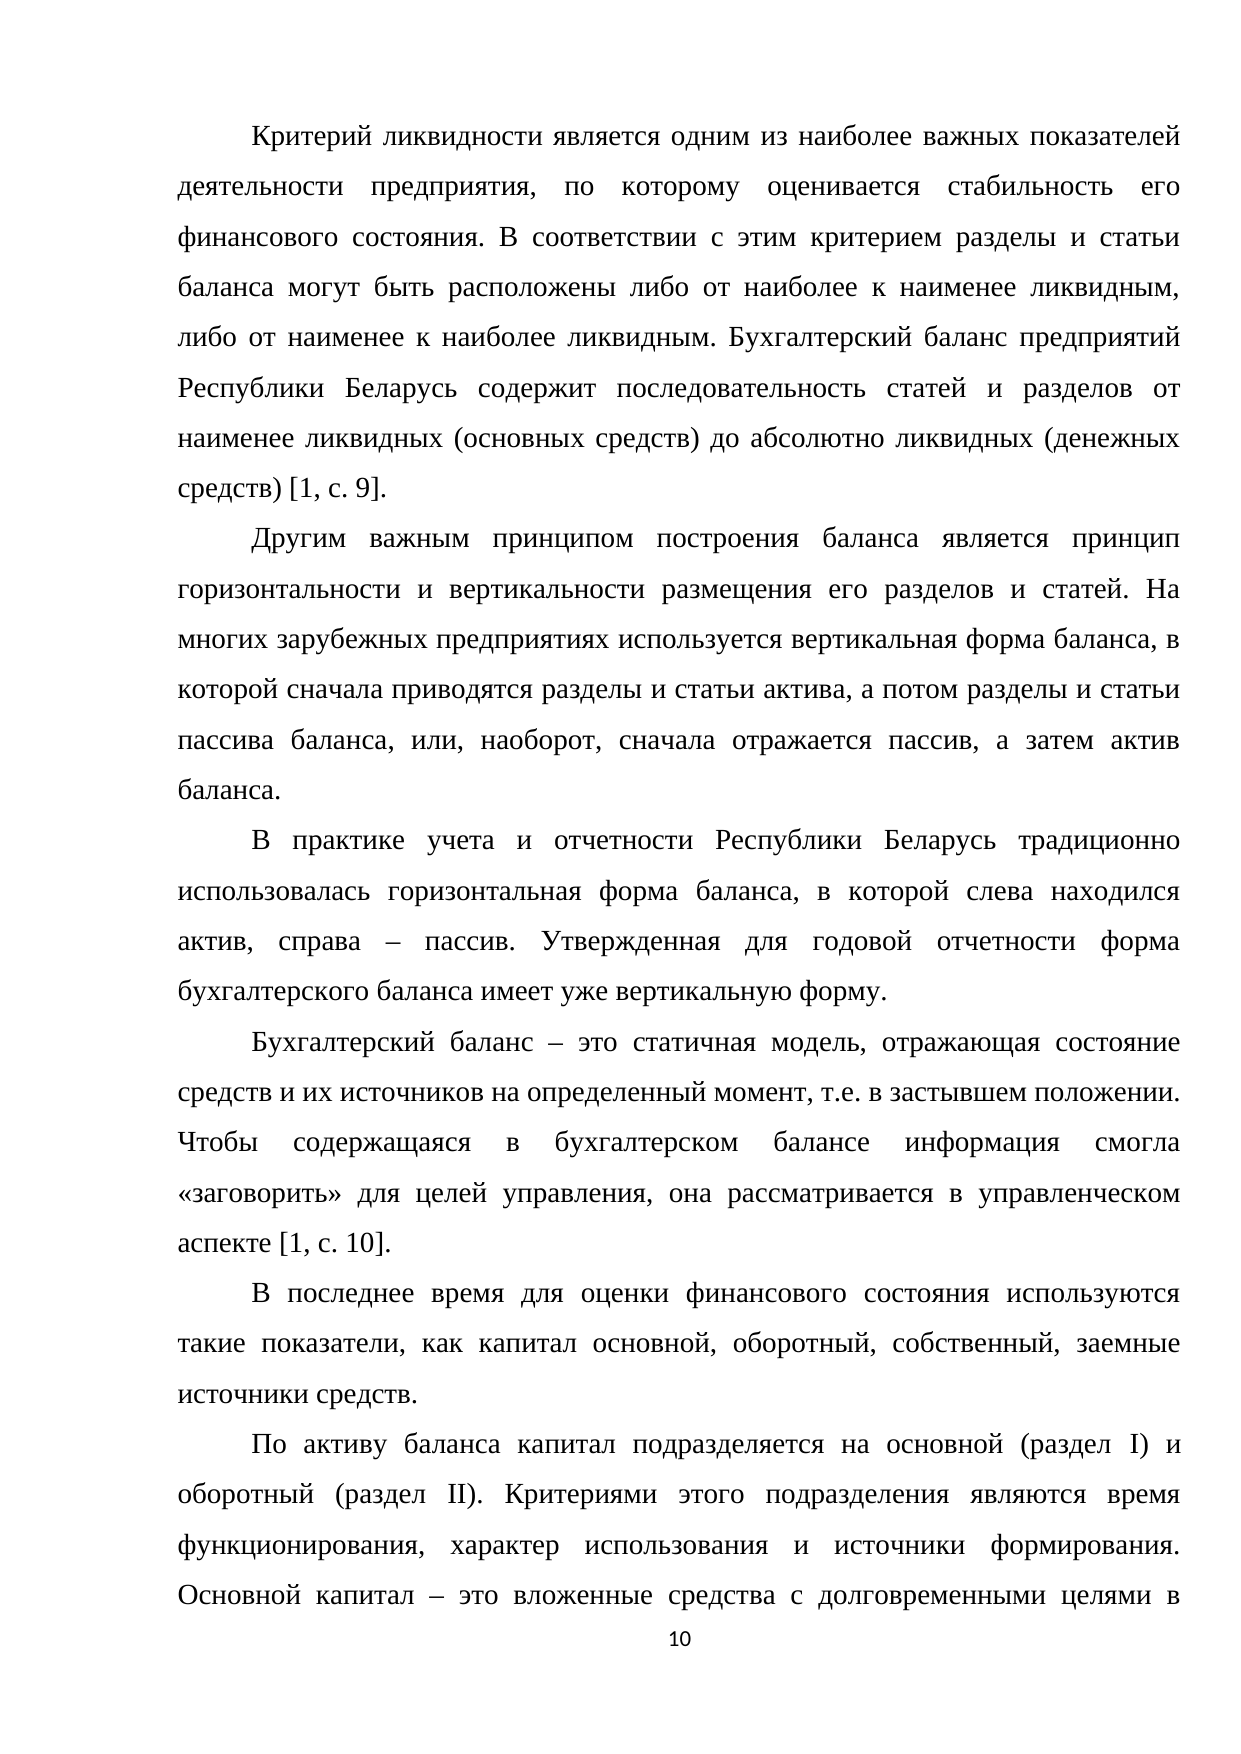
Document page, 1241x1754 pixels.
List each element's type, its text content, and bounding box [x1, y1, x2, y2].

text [177, 1426, 1181, 1611]
text Критерий ликвидности является одним из наиболее важных показателей деятельности предприятия, по которому оценивается стабильность его финансового состояния. В соответствии с этим критерием разделы и статьи баланса могут быть расположены либо от наиболее к наименее ликвидным, либо от наименее к наиболее ликвидным. Бухгалтерский баланс предприятий Республики Беларусь содержит последовательность статей и разделов от наименее ликвидных (основных средств) до абсолютно ликвидных (денежных средств) [1, с. 9]. [177, 118, 1181, 504]
text Другим важным принципом построения баланса является принцип горизонтальности и вертикальности размещения его разделов и статей. На многих зарубежных предприятиях используется вертикальная форма баланса, в которой сначала приводятся разделы и статьи актива, а потом разделы и статьи пассива баланса, или, наоборот, сначала отражается пассив, а затем актив баланса. [177, 521, 1181, 806]
text В практике учета и отчетности Республики Беларусь традиционно использовалась горизонтальная форма баланса, в которой слева находился актив, справа – пассив. Утвержденная для годовой отчетности форма бухгалтерского баланса имеет уже вертикальную форму. [177, 822, 1181, 1007]
text Бухгалтерский баланс – это статичная модель, отражающая состояние средств и их источников на определенный момент, т.е. в застывшем положении. Чтобы содержащаяся в бухгалтерском балансе информация смогла «заговорить» для целей управления, она рассматривается в управленческом аспекте [1, с. 10]. [177, 1024, 1181, 1258]
text В последнее время для оценки финансового состояния используются такие показатели, как капитал основной, оборотный, собственный, заемные источники средств. [177, 1275, 1181, 1409]
